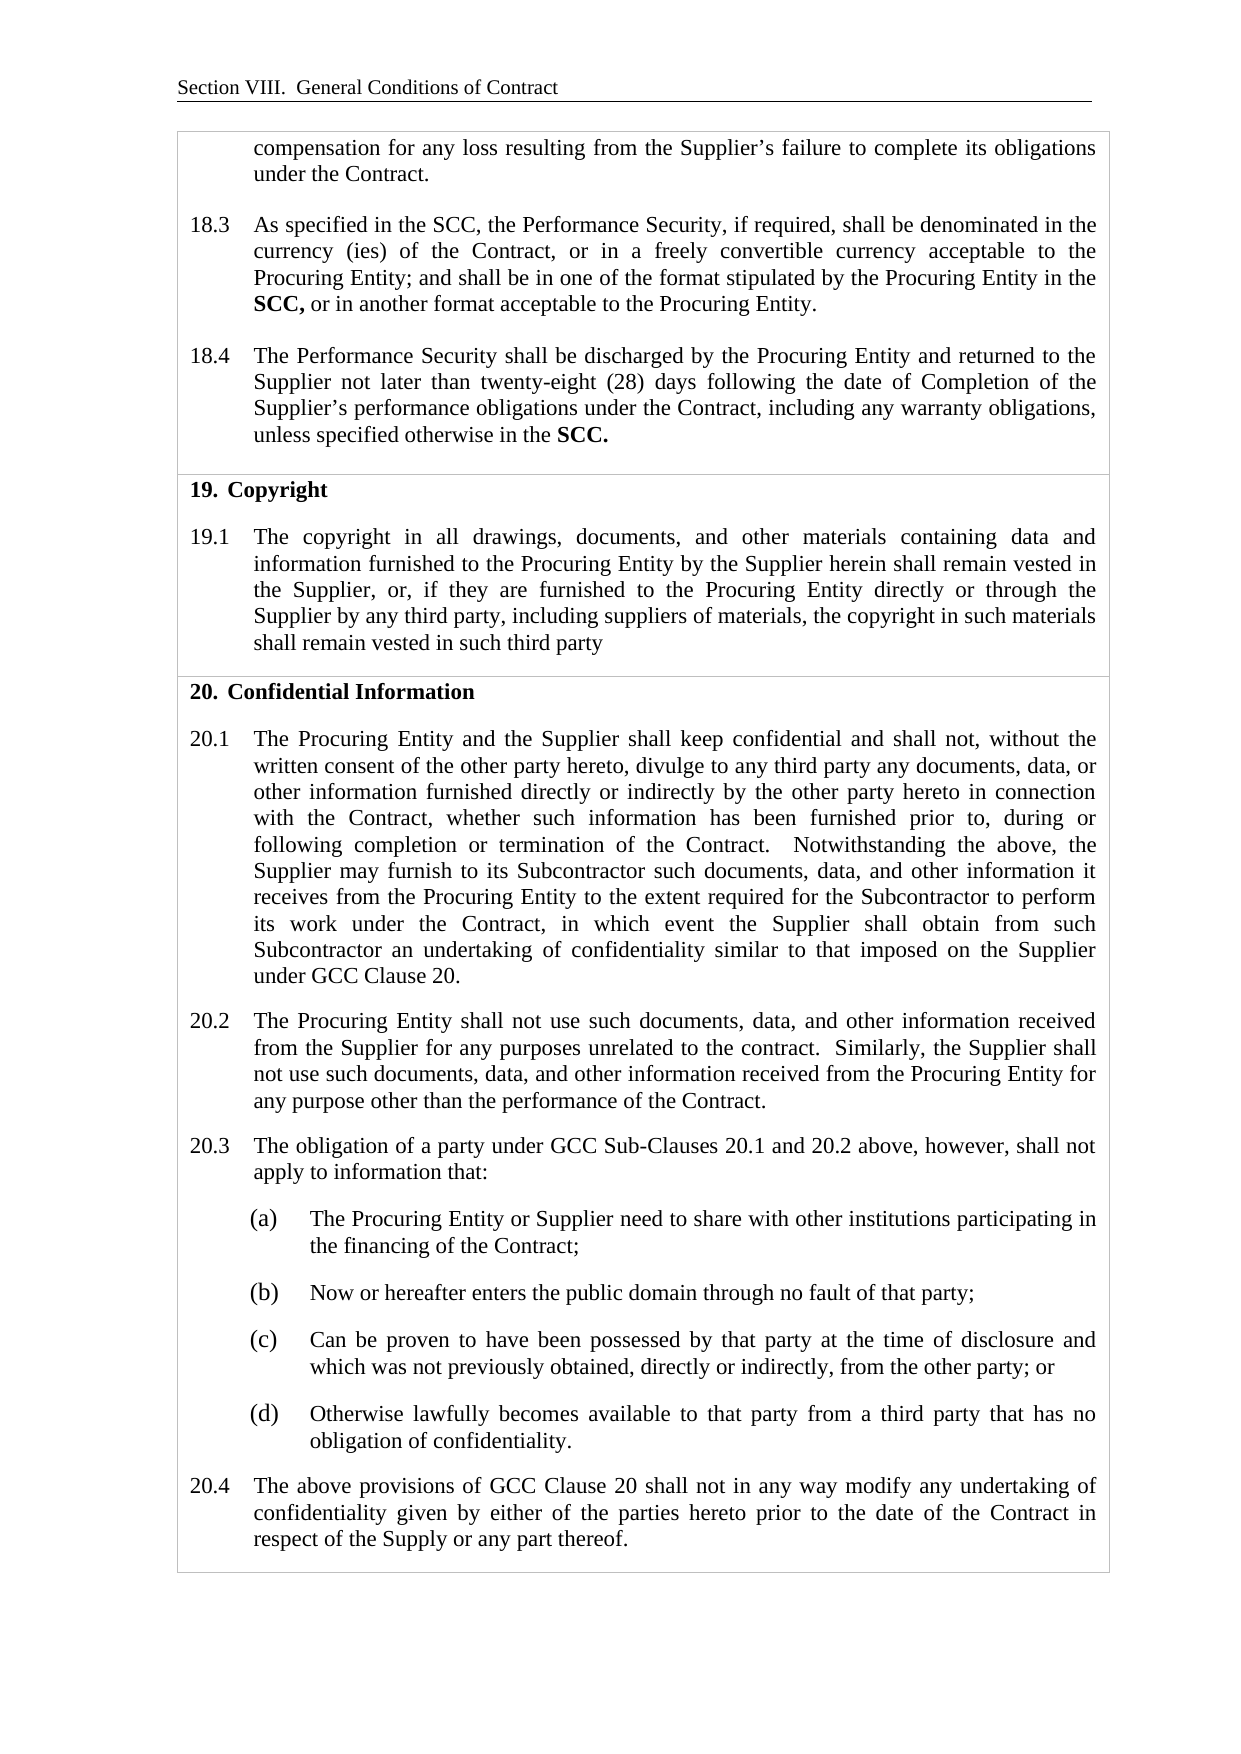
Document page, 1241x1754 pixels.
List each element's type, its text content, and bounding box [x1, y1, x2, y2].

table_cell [178, 677, 1109, 1572]
table_cell Copyright 19.1 The copyright in all drawings, documents, and other materials containing data and information furnished to the Procuring Entity by the Supplier herein shall remain vested in the Supplier, or, if they are furnished to the Procuring Entity directly or through the Supplier by any third party, including suppliers of materials, the copyright in such materials shall remain vested in such third party [178, 475, 1109, 676]
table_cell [178, 132, 1109, 474]
